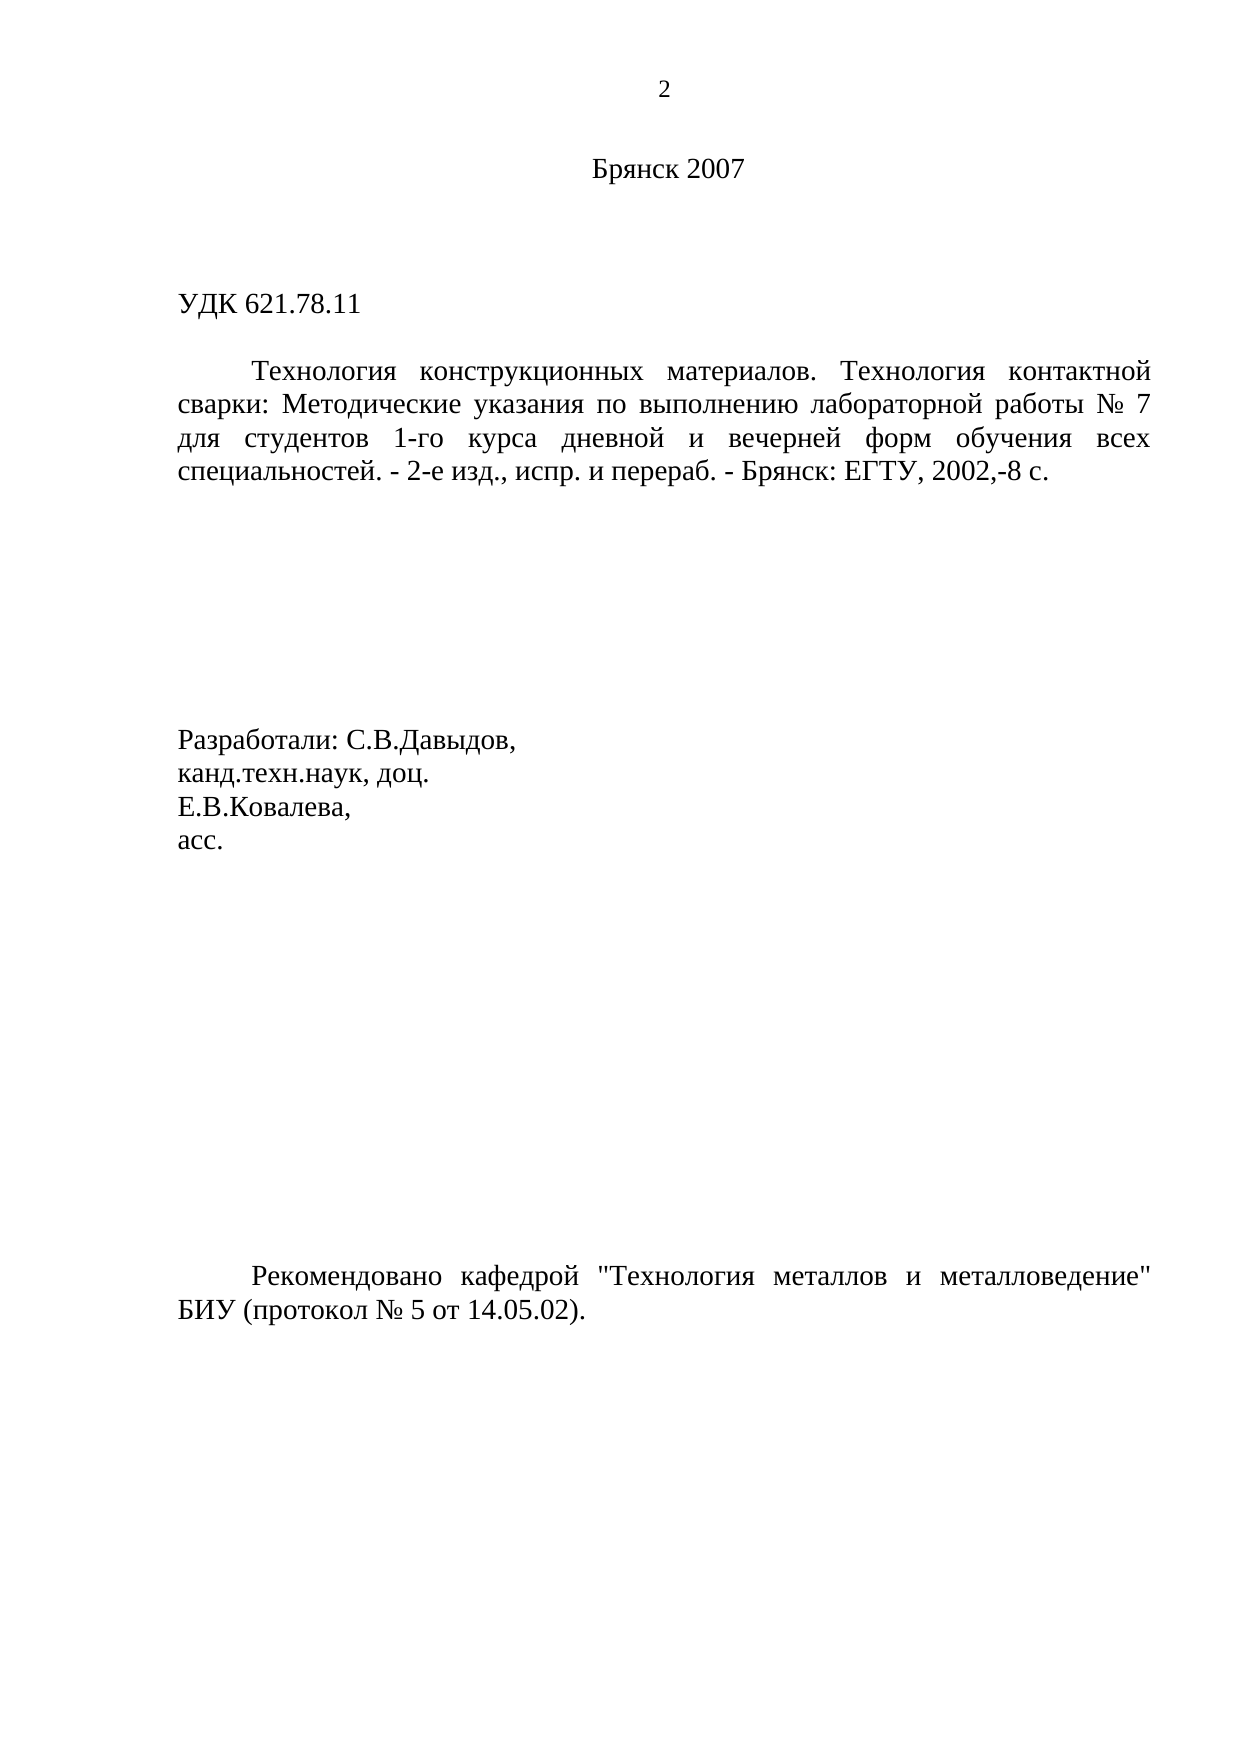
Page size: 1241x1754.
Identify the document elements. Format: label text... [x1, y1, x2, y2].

text Разработали: С.В.Давыдов, [177, 722, 1152, 755]
text канд.техн.наук, доц. [177, 755, 1152, 789]
text УДК 621.78.11 [177, 286, 1152, 319]
text Рекомендовано кафедрой "Технология металлов и металловедение" БИУ (протокол № 5 от 14.05.02). [177, 1258, 1152, 1326]
text Брянск 2007 [177, 152, 1152, 185]
text Е.В.Ковалева, [177, 789, 1152, 822]
text асс. [177, 822, 1152, 856]
text Технология конструкционных материалов. Технология контактной сварки: Методические указания по выполнению лабораторной работы № 7 для студентов 1-го курса дневной и вечерней форм обучения всех специальностей. - 2-е изд., испр. и перераб. - Брянск: ЕГТУ, 2002,-8 с. [177, 353, 1152, 487]
